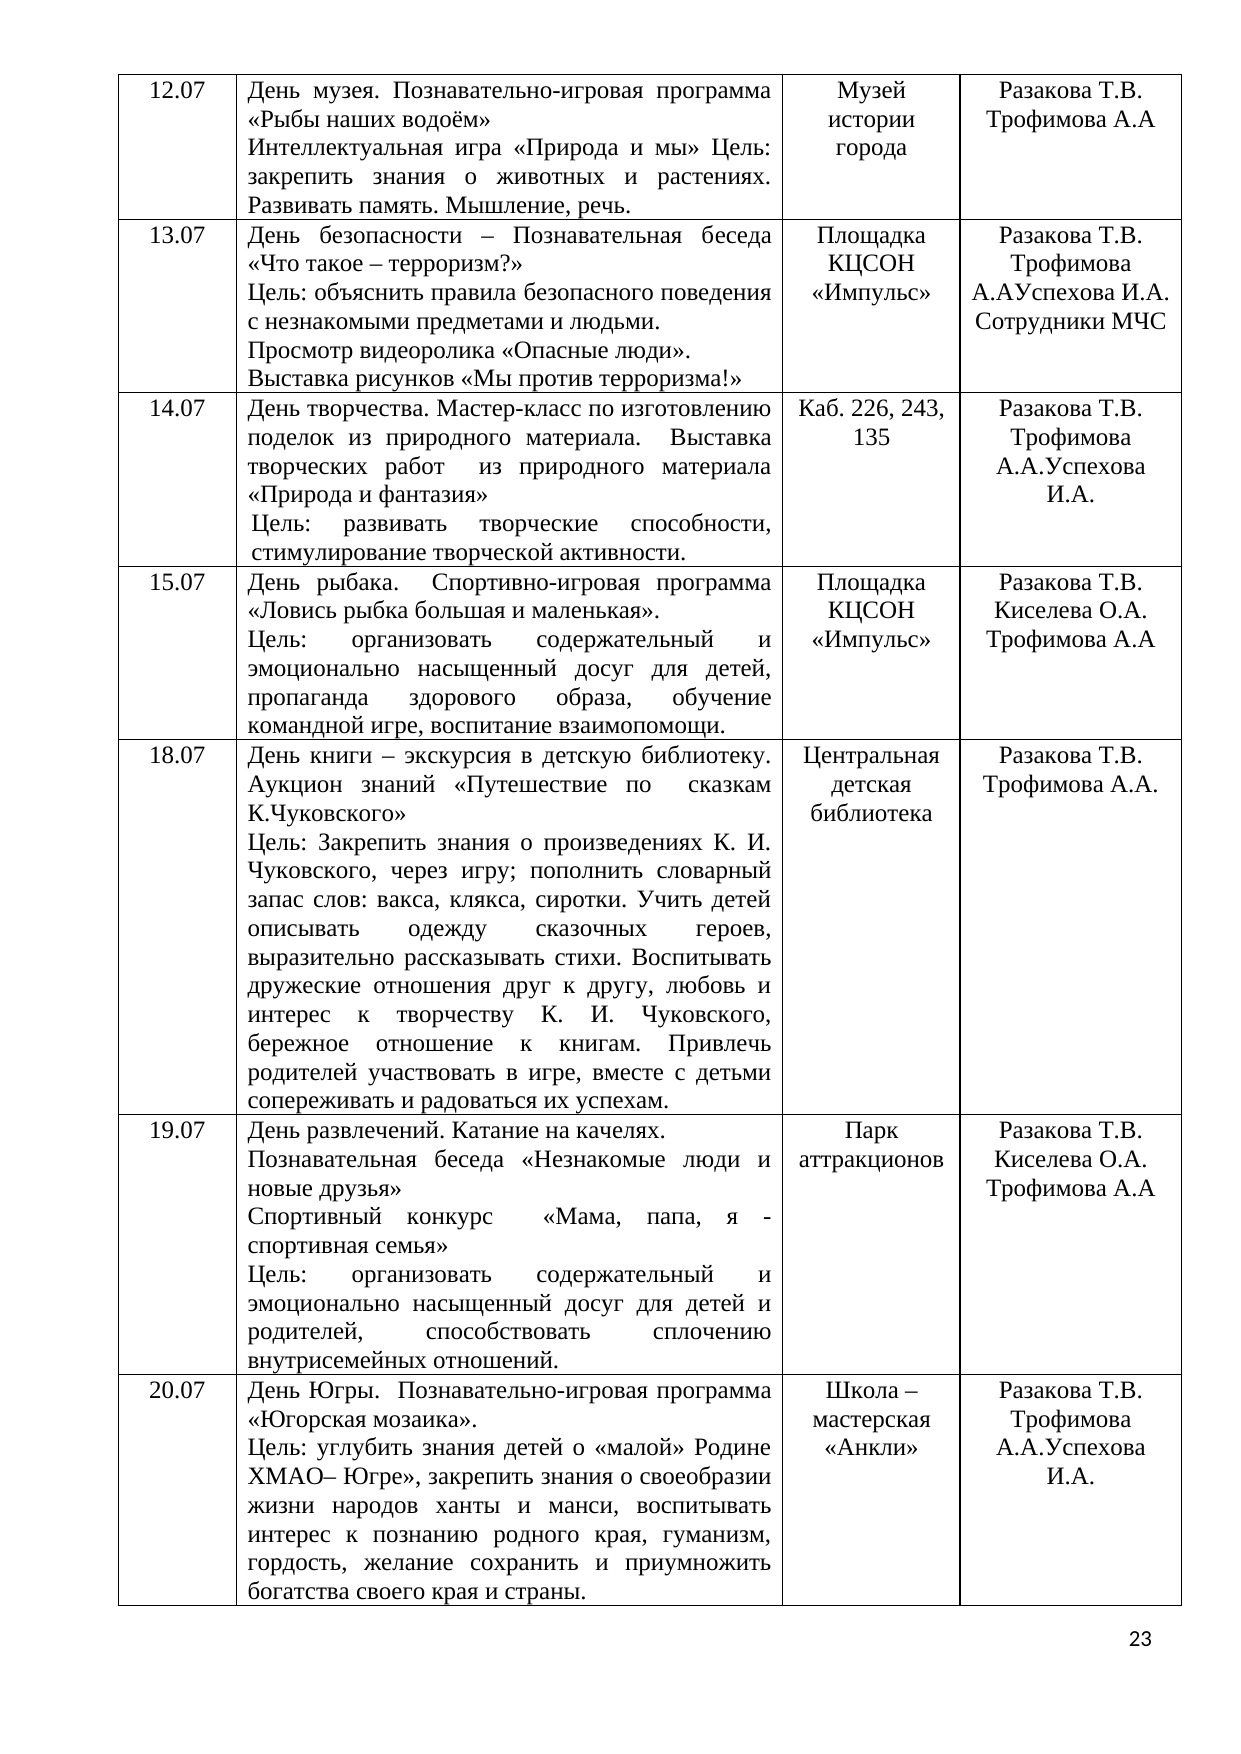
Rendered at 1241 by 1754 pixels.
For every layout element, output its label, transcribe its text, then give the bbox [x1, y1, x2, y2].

table_cell День музея. Познавательно-игровая программа «Рыбы наших водоём» Интеллектуальная игра «Природа и мы» Цель: закрепить знания о животных и растениях. Развивать память. Мышление, речь. [237, 75, 782, 219]
table_cell День рыбака. Спортивно-игровая программа «Ловись рыбка большая и маленькая». Цель: организовать содержательный и эмоционально насыщенный досуг для детей, пропаганда здорового образа, обучение командной игре, воспитание взаимопомощи. [237, 567, 782, 739]
table_cell День книги – экскурсия в детскую библиотеку. Аукцион знаний «Путешествие по сказкам К.Чуковского» Цель: Закрепить знания о произведениях К. И. Чуковского, через игру; пополнить словарный запас слов: вакса, клякса, сиротки. Учить детей описывать одежду сказочных героев, выразительно рассказывать стихи. Воспитывать дружеские отношения друг к другу, любовь и интерес к творчеству К. И. Чуковского, бережное отношение к книгам. Привлечь родителей участвовать в игре, вместе с детьми сопереживать и радоваться их успехам. [237, 740, 782, 1114]
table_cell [961, 75, 1181, 219]
table_cell День безопасности – Познавательная беседа «Что такое – терроризм?» Цель: объяснить правила безопасного поведения с незнакомыми предметами и людьми. Просмотр видеоролика «Опасные люди». Выставка рисунков «Мы против терроризма!» [237, 220, 782, 392]
table_cell День творчества. Мастер-класс по изготовлению поделок из природного материала. Выставка творческих работ из природного материала «Природа и фантазия» Цель: развивать творческие способности, стимулирование творческой активности. [237, 393, 782, 566]
table_cell Разакова Т.В. Трофимова А.А.Успехова И.А. [961, 393, 1181, 566]
table_cell Площадка КЦСОН «Импульс» [783, 567, 959, 739]
table_cell Разакова Т.В. Киселева О.А. Трофимова А.А [961, 1115, 1181, 1374]
table_cell 18.07 [119, 740, 236, 1114]
table_cell Каб. 226, 243, 135 [783, 393, 959, 566]
table_cell 20.07 [119, 1375, 236, 1605]
table_cell 14.07 [119, 393, 236, 566]
table_cell 12.07 [119, 75, 236, 219]
table_cell Разакова Т.В. Трофимова А.АУспехова И.А. Сотрудники МЧС [961, 220, 1181, 392]
table_cell Площадка КЦСОН «Импульс» [783, 220, 959, 392]
table_cell 13.07 [119, 220, 236, 392]
table_cell Разакова Т.В. Трофимова А.А. [961, 740, 1181, 1114]
table_cell Парк аттракционов [783, 1115, 959, 1374]
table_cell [961, 1375, 1181, 1605]
table_cell День развлечений. Катание на качелях. Познавательная беседа «Незнакомые люди и новые друзья» Спортивный конкурс «Мама, папа, я - спортивная семья» Цель: организовать содержательный и эмоционально насыщенный досуг для детей и родителей, способствовать сплочению внутрисемейных отношений. [237, 1115, 782, 1374]
table_cell 15.07 [119, 567, 236, 739]
table_cell Музей истории города [783, 75, 959, 219]
table_cell Разакова Т.В. Киселева О.А. Трофимова А.А [961, 567, 1181, 739]
table_cell Центральная детская библиотека [783, 740, 959, 1114]
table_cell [237, 1375, 782, 1605]
table_cell 19.07 [119, 1115, 236, 1374]
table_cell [783, 1375, 959, 1605]
